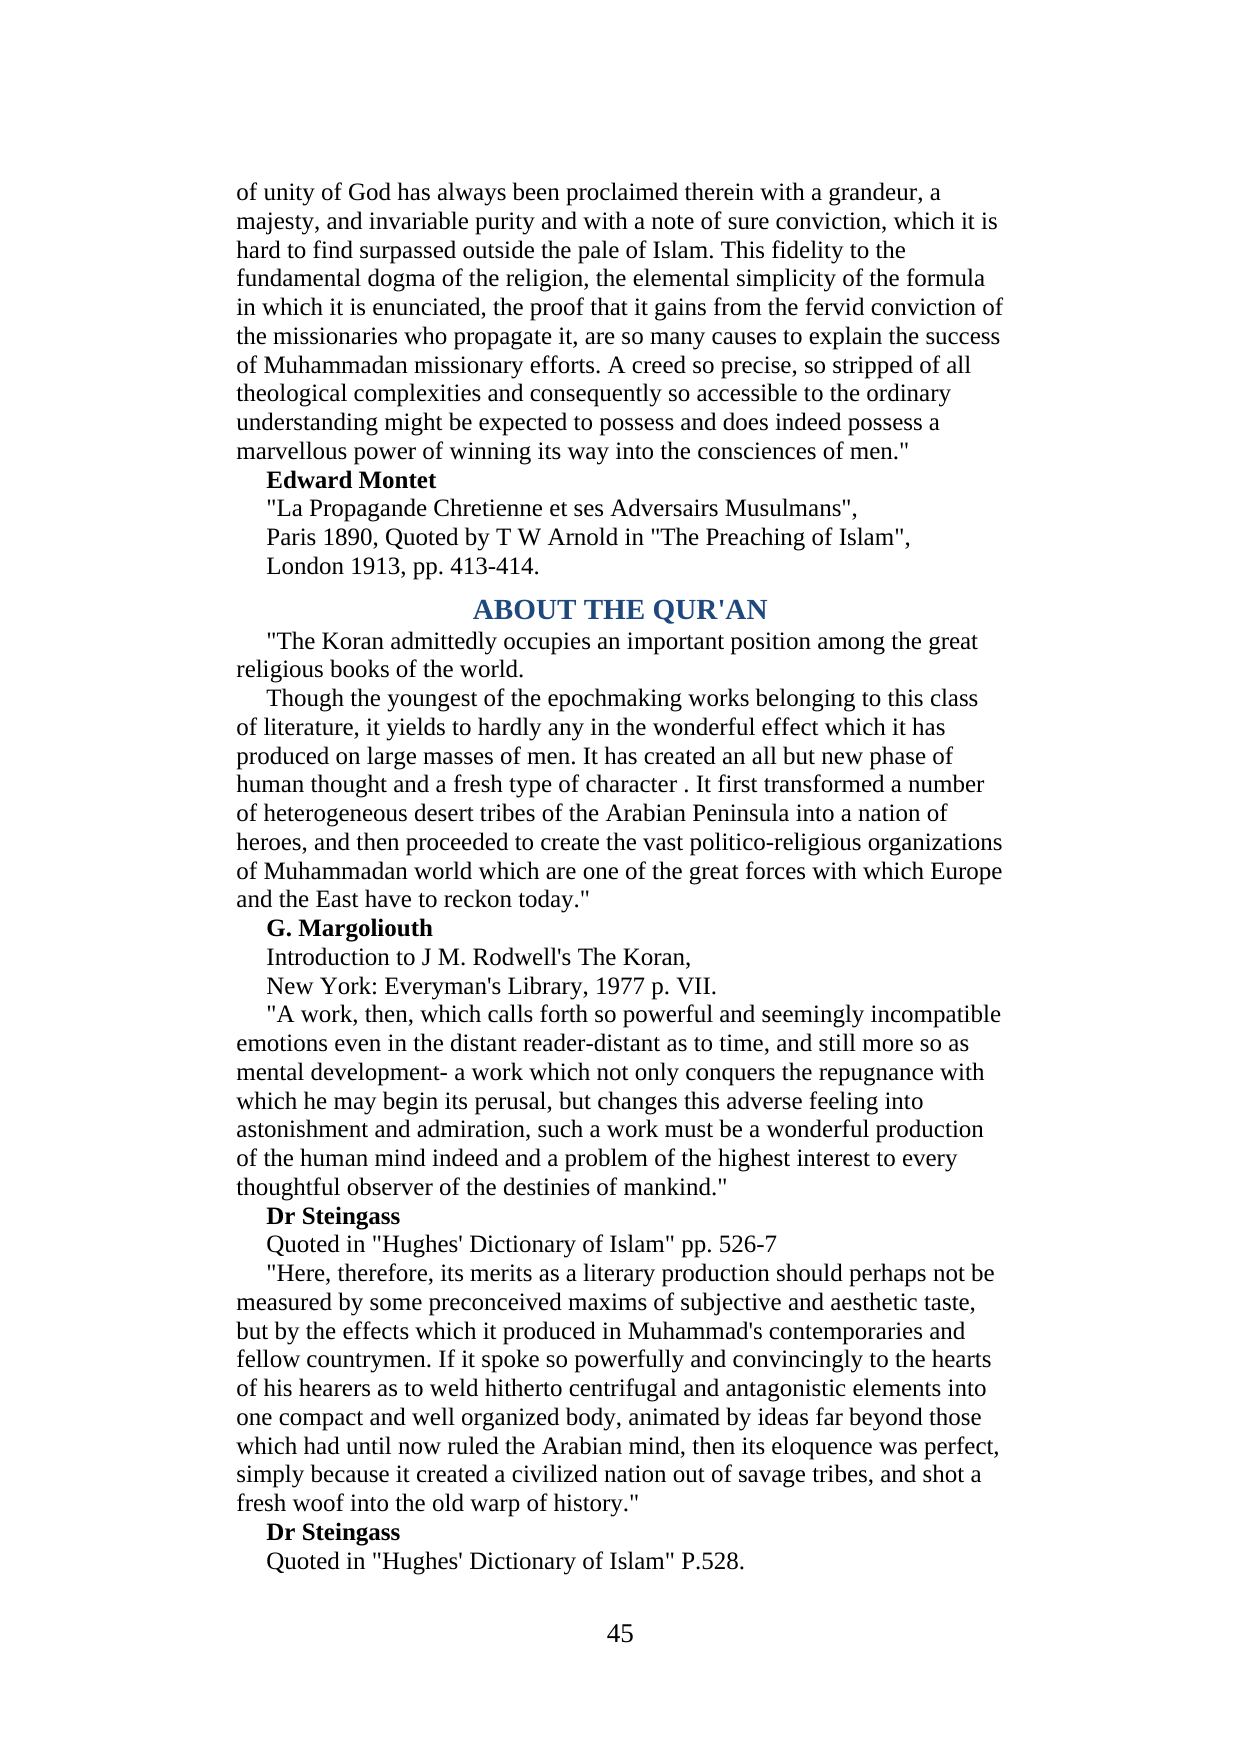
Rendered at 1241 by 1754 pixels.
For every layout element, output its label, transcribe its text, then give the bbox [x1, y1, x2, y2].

text Introduction to J M. Rodwell's The Koran, [236, 942, 1004, 971]
text "A work, then, which calls forth so powerful and seemingly incompatible emotions even in the distant reader-distant as to time, and still more so as mental development- a work which not only conquers the repugnance with which he may begin its perusal, but changes this adverse feeling into astonishment and admiration, such a work must be a wonderful production of the human mind indeed and a problem of the highest interest to every thoughtful observer of the destinies of mankind." [236, 999, 1004, 1201]
text "The Koran admittedly occupies an important position among the great religious books of the world. [236, 626, 1004, 683]
text G. Margoliouth [236, 913, 1004, 942]
text New York: Everyman's Library, 1977 p. VII. [236, 971, 1004, 999]
subtitle ABOUT THE QUR'AN [236, 592, 1004, 626]
text Dr Steingass [236, 1517, 1004, 1546]
text Quoted in "Hughes' Dictionary of Islam" pp. 526-7 [236, 1229, 1004, 1258]
text Dr Steingass [236, 1201, 1004, 1229]
text Quoted in "Hughes' Dictionary of Islam" P.528. [236, 1546, 1004, 1574]
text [236, 177, 1004, 465]
text London 1913, pp. 413-414. [236, 551, 1004, 580]
text Edward Montet [236, 465, 1004, 493]
text "La Propagande Chretienne et ses Adversairs Musulmans", [236, 493, 1004, 522]
text Paris 1890, Quoted by T W Arnold in "The Preaching of Islam", [236, 522, 1004, 551]
text Though the youngest of the epochmaking works belonging to this class of literature, it yields to hardly any in the wonderful effect which it has produced on large masses of men. It has created an all but new phase of human thought and a fresh type of character . It first transformed a number of heterogeneous desert tribes of the Arabian Peninsula into a nation of heroes, and then proceeded to create the vast politico-religious organizations of Muhammadan world which are one of the great forces with which Europe and the East have to reckon today." [236, 683, 1004, 913]
text "Here, therefore, its merits as a literary production should perhaps not be measured by some preconceived maxims of subjective and aesthetic taste, but by the effects which it produced in Muhammad's contemporaries and fellow countrymen. If it spoke so powerfully and convincingly to the hearts of his hearers as to weld hitherto centrifugal and antagonistic elements into one compact and well organized body, animated by ideas far beyond those which had until now ruled the Arabian mind, then its eloquence was perfect, simply because it created a civilized nation out of savage tribes, and shot a fresh woof into the old warp of history." [236, 1258, 1004, 1517]
